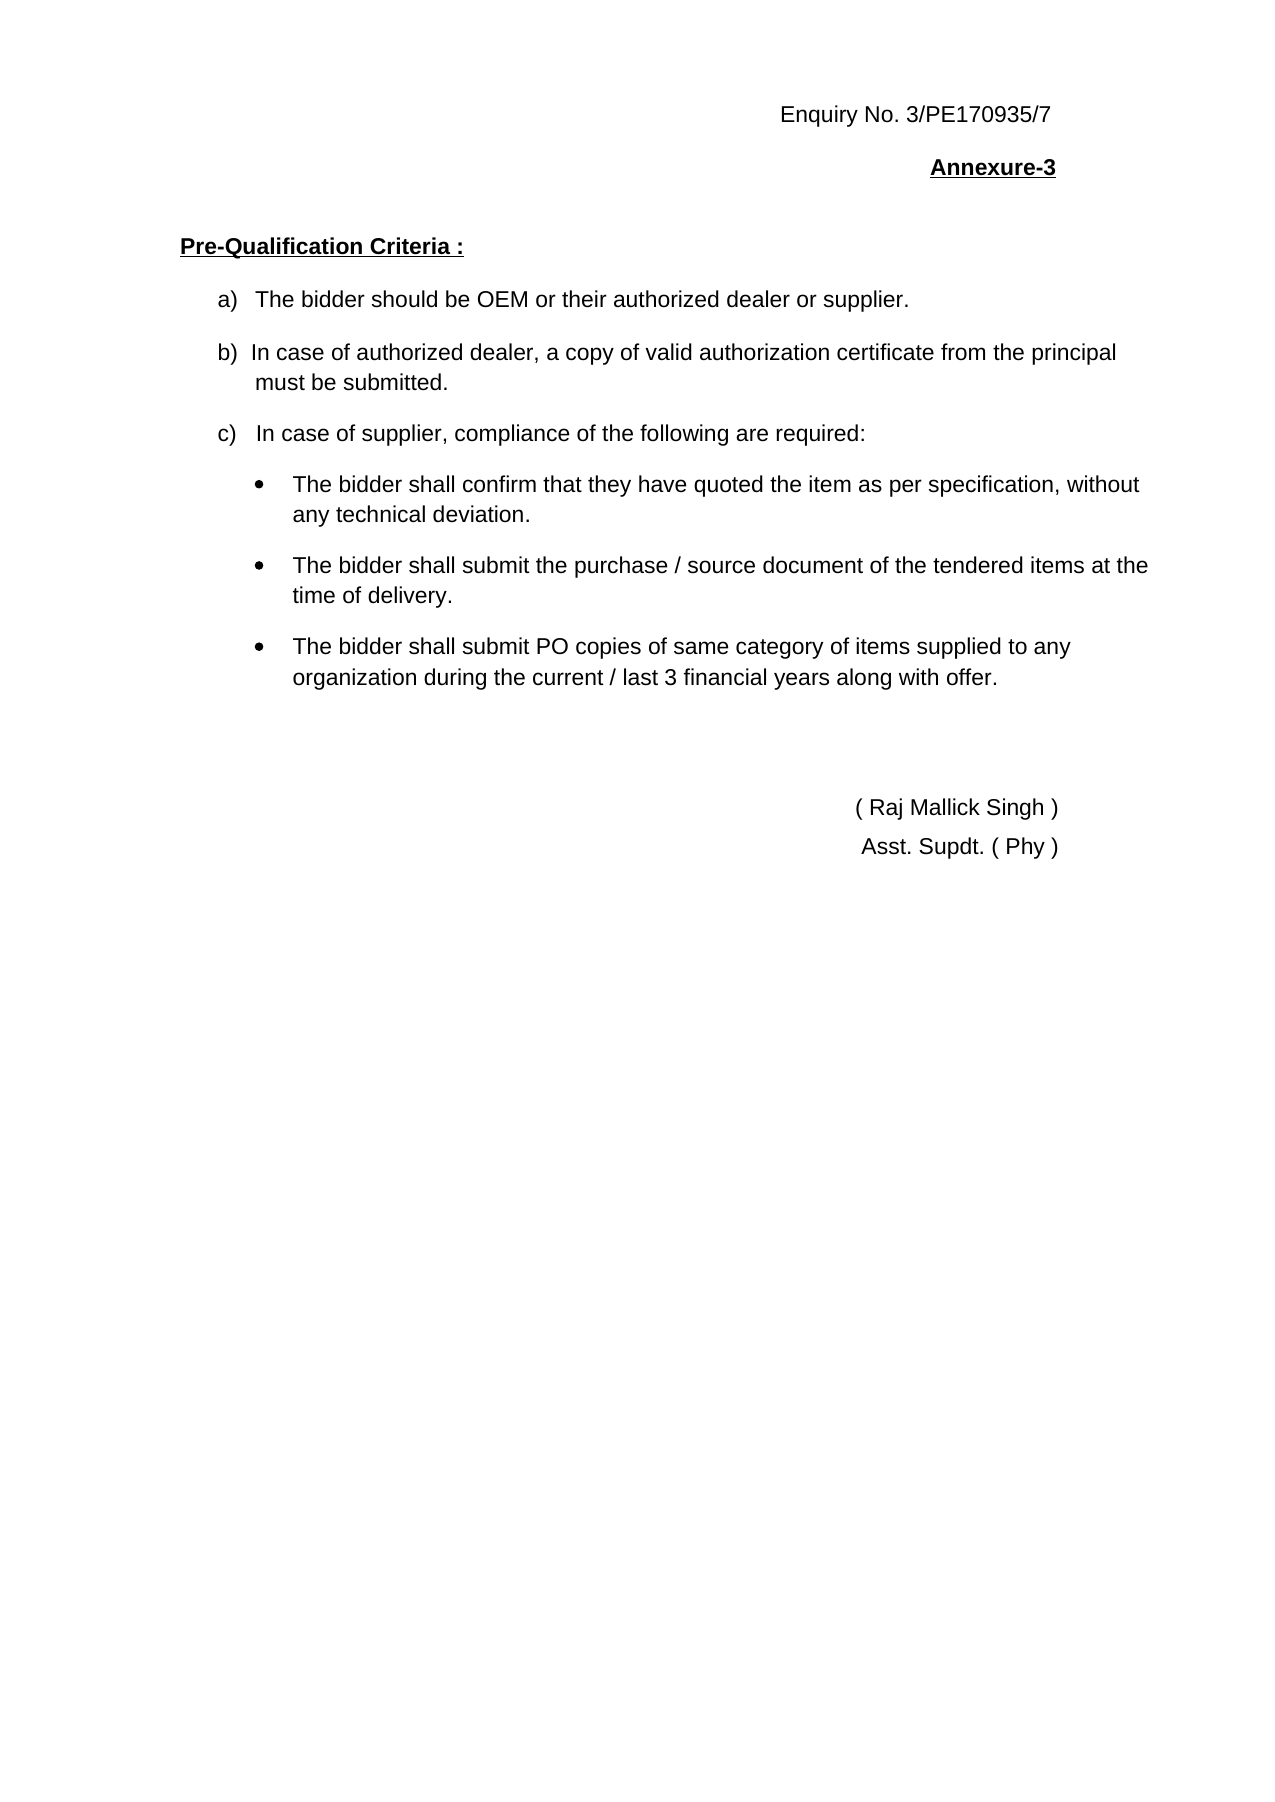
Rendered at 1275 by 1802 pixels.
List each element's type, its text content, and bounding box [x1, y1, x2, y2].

list The bidder shall submit PO copies of same category of items supplied to any organization during the current / last 3 financial years along with offer. [255, 633, 1155, 690]
text c) In case of supplier, compliance of the following are required: [217, 420, 1155, 446]
text Enquiry No. 3/PE170935/7 [180, 101, 1155, 128]
text Asst. Supdt. ( Phy ) [180, 833, 1155, 859]
list The bidder shall confirm that they have quoted the item as per specification, without any technical deviation. [255, 471, 1155, 527]
list The bidder should be OEM or their authorized dealer or supplier. [217, 286, 1155, 312]
text b) In case of authorized dealer, a copy of valid authorization certificate from the principal must be submitted. [217, 338, 1155, 395]
list The bidder shall submit the purchase / source document of the tendered items at the time of delivery. [255, 552, 1155, 609]
text Pre-Qualification Criteria : [180, 233, 1155, 259]
text ( Raj Mallick Singh ) [180, 793, 1155, 820]
text Annexure-3 [855, 154, 1155, 180]
